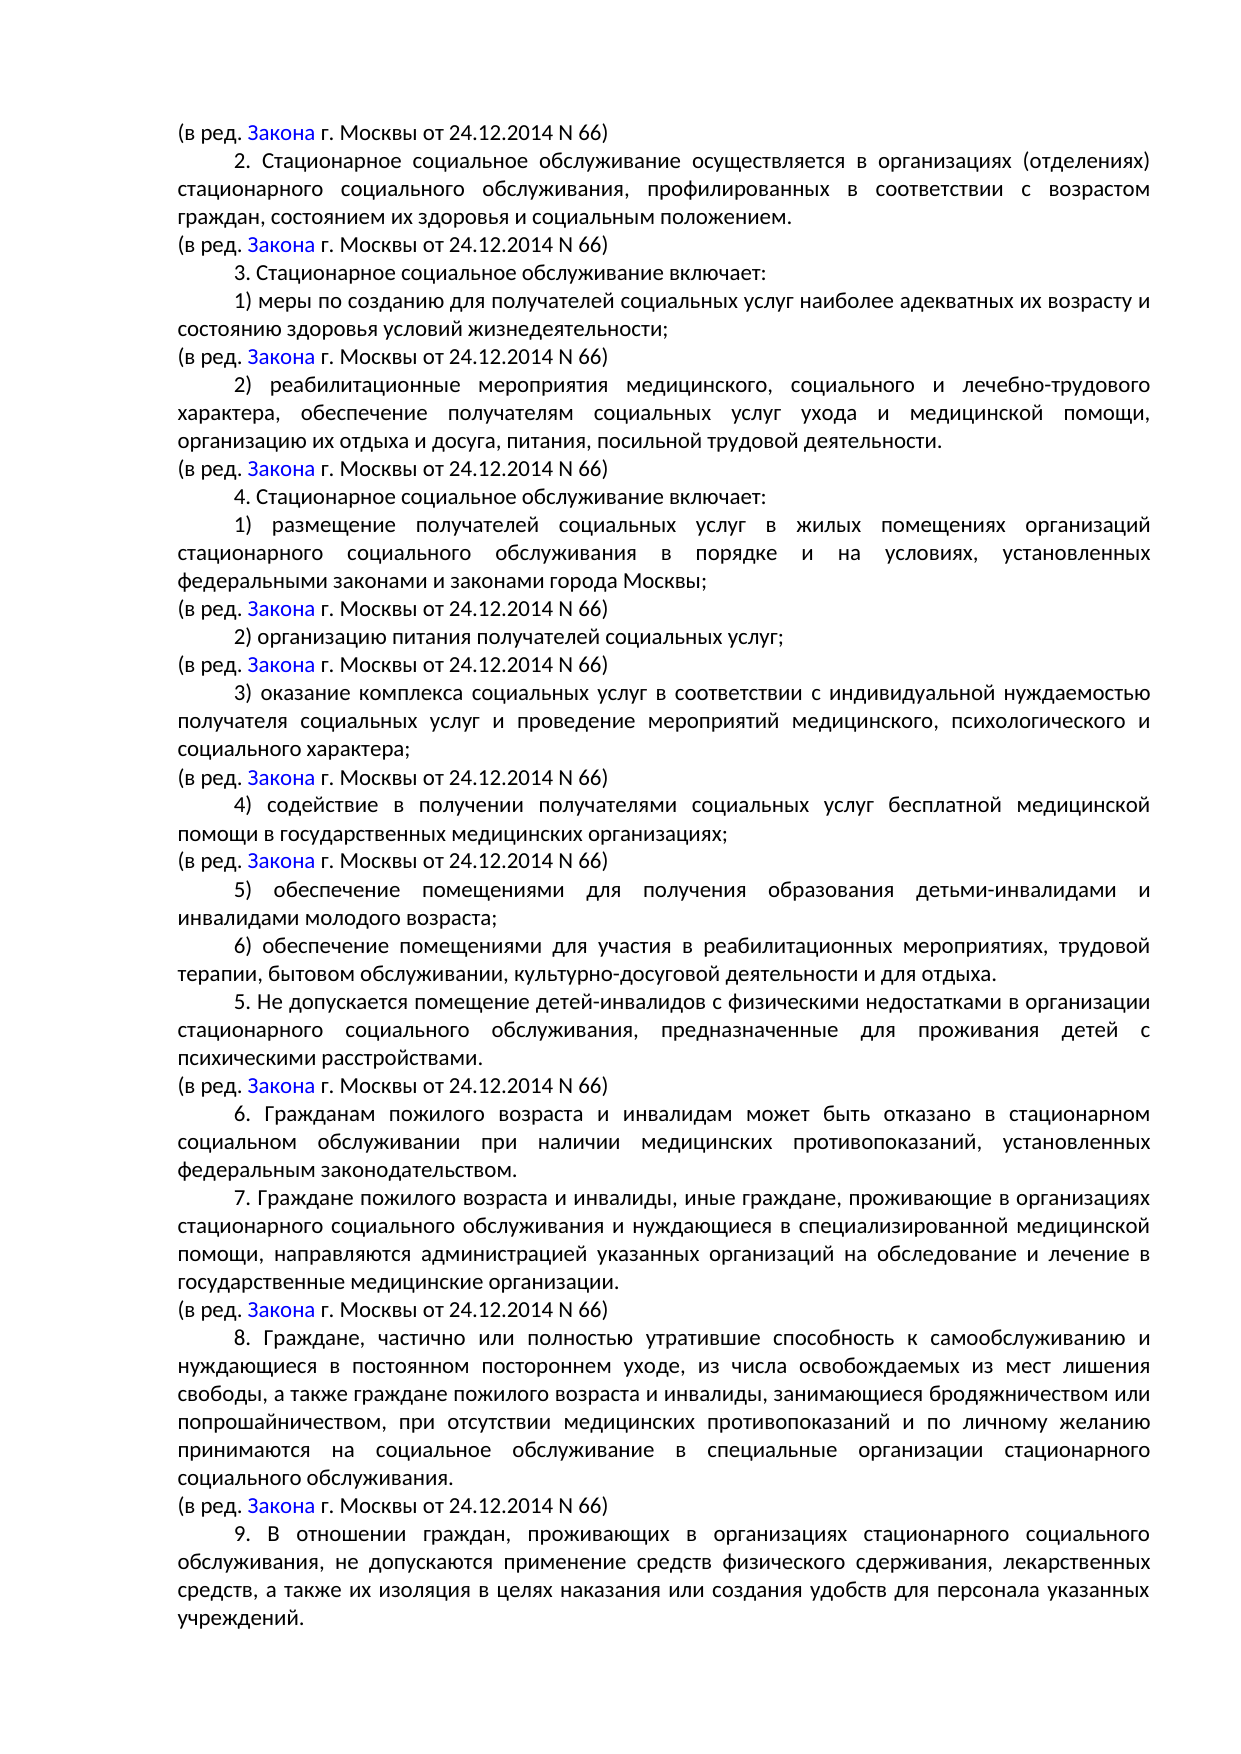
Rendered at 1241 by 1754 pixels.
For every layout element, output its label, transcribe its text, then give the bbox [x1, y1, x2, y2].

text (в ред. Закона г. Москвы от 24.12.2014 N 66) [177, 454, 1152, 482]
text 6. Гражданам пожилого возраста и инвалидам может быть отказано в стационарном социальном обслуживании при наличии медицинских противопоказаний, установленных федеральным законодательством. [177, 1099, 1152, 1183]
text 7. Граждане пожилого возраста и инвалиды, иные граждане, проживающие в организациях стационарного социального обслуживания и нуждающиеся в специализированной медицинской помощи, направляются администрацией указанных организаций на обследование и лечение в государственные медицинские организации. [177, 1183, 1152, 1295]
text (в ред. Закона г. Москвы от 24.12.2014 N 66) [177, 230, 1152, 258]
text (в ред. Закона г. Москвы от 24.12.2014 N 66) [177, 1295, 1152, 1323]
text 5. Не допускается помещение детей-инвалидов с физическими недостатками в организации стационарного социального обслуживания, предназначенные для проживания детей с психическими расстройствами. [177, 987, 1152, 1071]
text 3) оказание комплекса социальных услуг в соответствии с индивидуальной нуждаемостью получателя социальных услуг и проведение мероприятий медицинского, психологического и социального характера; [177, 678, 1152, 763]
text 2) реабилитационные мероприятия медицинского, социального и лечебно-трудового характера, обеспечение получателям социальных услуг ухода и медицинской помощи, организацию их отдыха и досуга, питания, посильной трудовой деятельности. [177, 370, 1152, 454]
text 4. Стационарное социальное обслуживание включает: [177, 482, 1152, 510]
text (в ред. Закона г. Москвы от 24.12.2014 N 66) [177, 763, 1152, 791]
text 4) содействие в получении получателями социальных услуг бесплатной медицинской помощи в государственных медицинских организациях; [177, 791, 1152, 847]
text 1) меры по созданию для получателей социальных услуг наиболее адекватных их возрасту и состоянию здоровья условий жизнедеятельности; [177, 286, 1152, 342]
text (в ред. Закона г. Москвы от 24.12.2014 N 66) [177, 1071, 1152, 1099]
text 9. В отношении граждан, проживающих в организациях стационарного социального обслуживания, не допускаются применение средств физического сдерживания, лекарственных средств, а также их изоляция в целях наказания или создания удобств для персонала указанных учреждений. [177, 1519, 1152, 1631]
text (в ред. Закона г. Москвы от 24.12.2014 N 66) [177, 1491, 1152, 1519]
text 6) обеспечение помещениями для участия в реабилитационных мероприятиях, трудовой терапии, бытовом обслуживании, культурно-досуговой деятельности и для отдыха. [177, 931, 1152, 987]
text 2. Стационарное социальное обслуживание осуществляется в организациях (отделениях) стационарного социального обслуживания, профилированных в соответствии с возрастом граждан, состоянием их здоровья и социальным положением. [177, 146, 1152, 230]
text 1) размещение получателей социальных услуг в жилых помещениях организаций стационарного социального обслуживания в порядке и на условиях, установленных федеральными законами и законами города Москвы; [177, 510, 1152, 594]
text (в ред. Закона г. Москвы от 24.12.2014 N 66) [177, 594, 1152, 622]
text (в ред. Закона г. Москвы от 24.12.2014 N 66) [177, 118, 1152, 146]
text 8. Граждане, частично или полностью утратившие способность к самообслуживанию и нуждающиеся в постоянном постороннем уходе, из числа освобождаемых из мест лишения свободы, а также граждане пожилого возраста и инвалиды, занимающиеся бродяжничеством или попрошайничеством, при отсутствии медицинских противопоказаний и по личному желанию принимаются на социальное обслуживание в специальные организации стационарного социального обслуживания. [177, 1323, 1152, 1491]
text 3. Стационарное социальное обслуживание включает: [177, 258, 1152, 286]
text (в ред. Закона г. Москвы от 24.12.2014 N 66) [177, 342, 1152, 370]
text 2) организацию питания получателей социальных услуг; [177, 622, 1152, 651]
text 5) обеспечение помещениями для получения образования детьми-инвалидами и инвалидами молодого возраста; [177, 875, 1152, 931]
text (в ред. Закона г. Москвы от 24.12.2014 N 66) [177, 847, 1152, 875]
text (в ред. Закона г. Москвы от 24.12.2014 N 66) [177, 651, 1152, 678]
